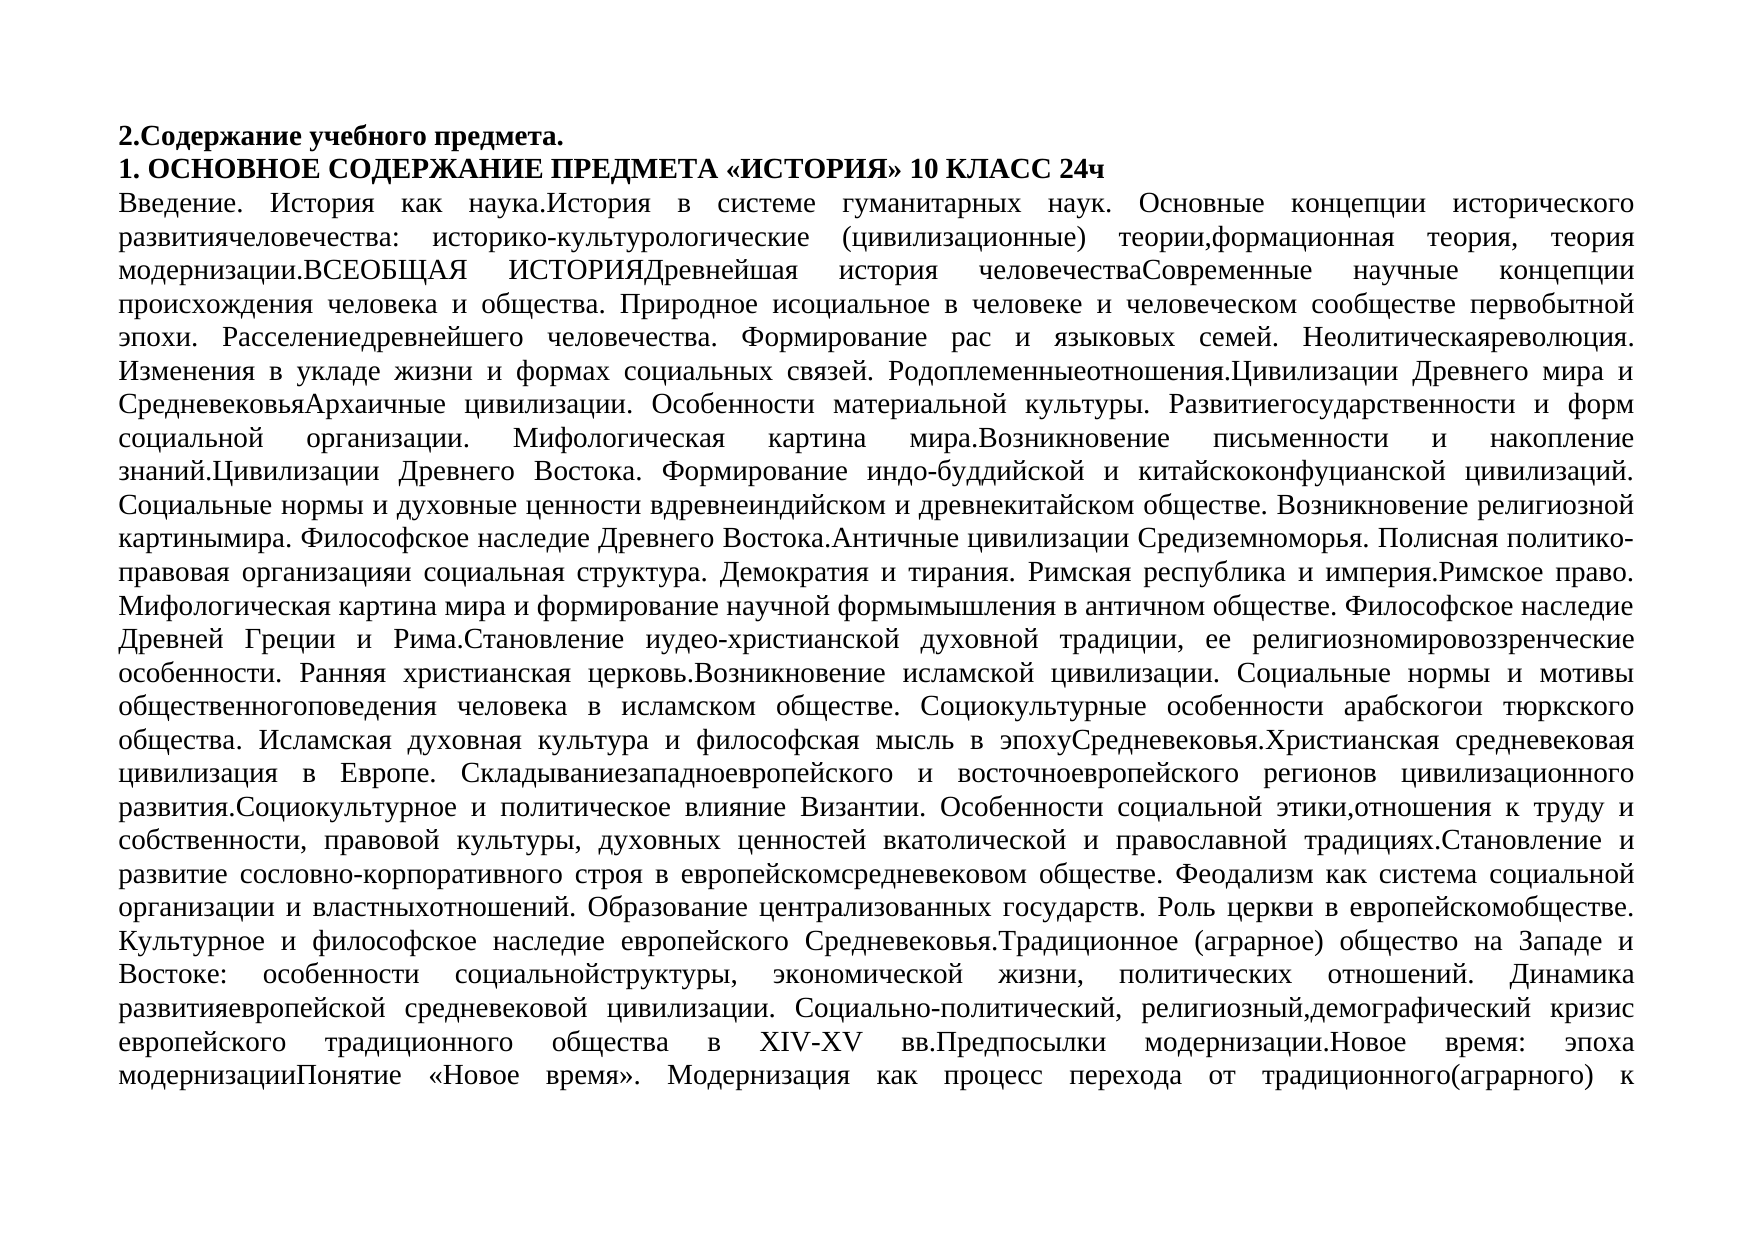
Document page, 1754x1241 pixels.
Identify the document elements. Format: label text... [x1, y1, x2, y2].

text 2.Содержание учебного предмета. [118, 118, 1636, 152]
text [118, 185, 1636, 1091]
text 1. ОСНОВНОЕ СОДЕРЖАНИЕ ПРЕДМЕТА «ИСТОРИЯ» 10 КЛАСС 24ч [118, 152, 1636, 185]
